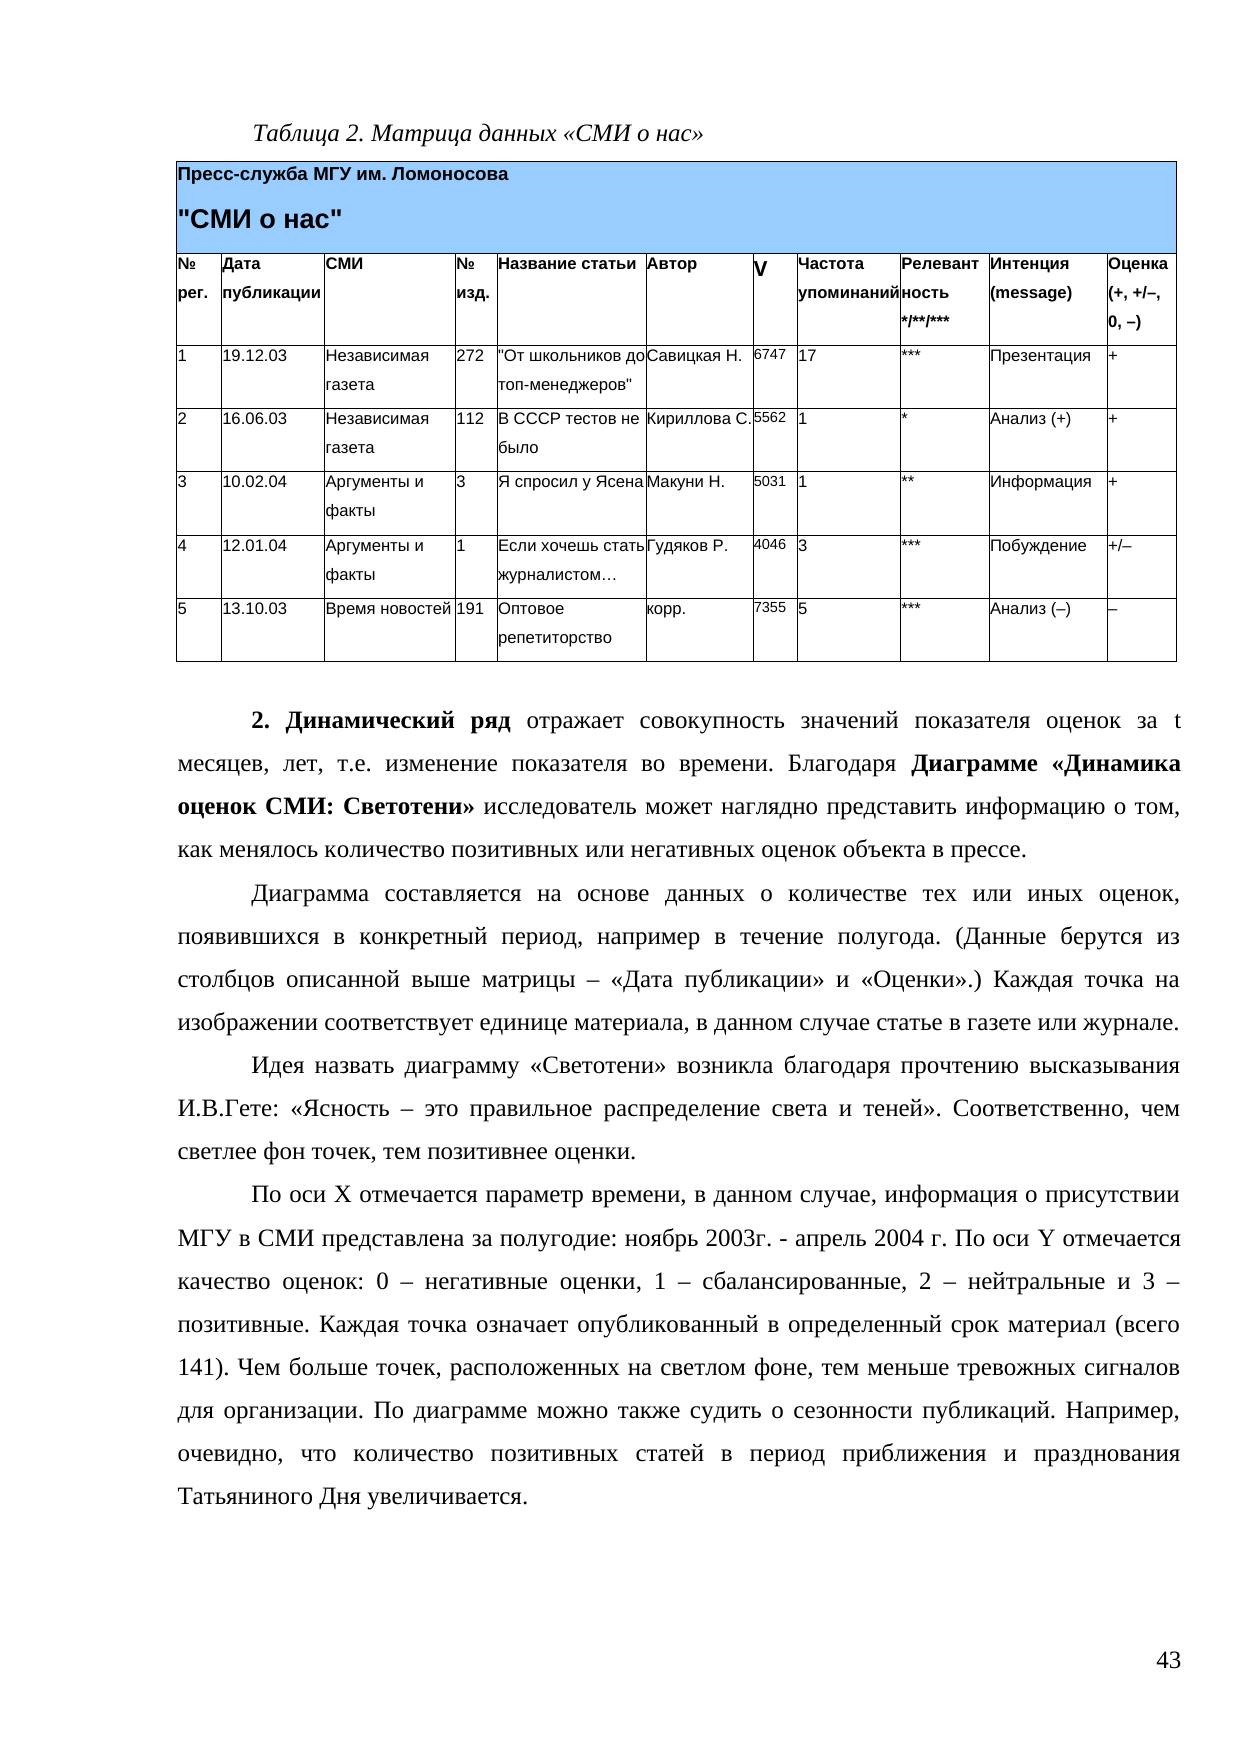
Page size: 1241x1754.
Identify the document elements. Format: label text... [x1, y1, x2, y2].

table_cell Интенция (message) [990, 254, 1107, 345]
table_cell 5 [798, 599, 900, 661]
table_cell Анализ (+) [990, 409, 1107, 471]
table_cell Оптовое репетиторство [498, 599, 646, 661]
table_cell +/– [1108, 536, 1176, 598]
text По оси Х отмечается параметр времени, в данном случае, информация о присутствии МГУ в СМИ представлена за полугодие: ноябрь 2003г. - апрель 2004 г. По оси Y отмечается качество оценок: 0 – негативные оценки, 1 – сбалансированные, 2 – нейтральные и 3 – позитивные. Каждая точка означает опубликованный в определенный срок материал (всего 141). Чем больше точек, расположенных на светлом фоне, тем меньше тревожных сигналов для организации. По диаграмме можно также судить о сезонности публикаций. Например, очевидно, что количество позитивных статей в период приближения и празднования Татьяниного Дня увеличивается. [177, 1179, 1181, 1510]
title Таблица 2. Матрица данных «СМИ о нас» [177, 118, 1181, 147]
subtitle 2. Динамический ряд отражает совокупность значений показателя оценок за t месяцев, лет, т.е. изменение показателя во времени. Благодаря Диаграмме «Динамика оценок СМИ: Светотени» исследователь может наглядно представить информацию о том, как менялось количество позитивных или негативных оценок объекта в прессе. [177, 705, 1181, 863]
table_cell 6747 [754, 346, 797, 408]
text Идея назвать диаграмму «Светотени» возникла благодаря прочтению высказывания И.В.Гете: «Ясность – это правильное распределение света и теней». Соответственно, чем светлее фон точек, тем позитивнее оценки. [177, 1050, 1181, 1165]
table_cell 5 [177, 599, 221, 661]
table_cell 10.02.04 [222, 472, 324, 534]
table_cell 1 [798, 409, 900, 471]
table_cell Оценка (+, +/–, 0, –) [1108, 254, 1176, 345]
table_cell № изд. [456, 254, 497, 345]
table_cell 17 [798, 346, 900, 408]
table_cell *** [901, 599, 989, 661]
table_cell 3 [798, 536, 900, 598]
table_cell + [1108, 472, 1176, 534]
table_cell Кириллова С. [647, 409, 753, 471]
table_cell Название статьи [498, 254, 646, 345]
table_cell + [1108, 346, 1176, 408]
table_cell Автор [647, 254, 753, 345]
table_cell В СССР тестов не было [498, 409, 646, 471]
table_cell Частота упоминаний [798, 254, 900, 345]
table_cell 16.06.03 [222, 409, 324, 471]
table_cell 4046 [754, 536, 797, 598]
table_cell "СМИ о нас" [177, 198, 1176, 253]
table_cell 3 [456, 472, 497, 534]
table_cell Независимая газета [325, 346, 455, 408]
table_cell Побуждение [990, 536, 1107, 598]
table_cell *** [901, 346, 989, 408]
table_cell 4 [177, 536, 221, 598]
table_cell Гудяков Р. [647, 536, 753, 598]
table_cell СМИ [325, 254, 455, 345]
table_cell Макуни Н. [647, 472, 753, 534]
table_cell 112 [456, 409, 497, 471]
table_cell Анализ (–) [990, 599, 1107, 661]
text Диаграмма составляется на основе данных о количестве тех или иных оценок, появившихся в конкретный период, например в течение полугода. (Данные берутся из столбцов описанной выше матрицы – «Дата публикации» и «Оценки».) Каждая точка на изображении соответствует единице материала, в данном случае статье в газете или журнале. [177, 878, 1181, 1036]
table_cell 12.01.04 [222, 536, 324, 598]
table_cell V [754, 254, 797, 345]
table_cell Независимая газета [325, 409, 455, 471]
table_cell 5562 [754, 409, 797, 471]
table_cell Дата публикации [222, 254, 324, 345]
table_cell Время новостей [325, 599, 455, 661]
table_header Пресс-служба МГУ им. Ломоносова [177, 162, 1176, 198]
table_cell 1 [798, 472, 900, 534]
table_cell ** [901, 472, 989, 534]
table_cell Релевантность */**/*** [901, 254, 989, 345]
table_cell 1 [456, 536, 497, 598]
table_cell * [901, 409, 989, 471]
table_cell 5031 [754, 472, 797, 534]
table_cell 19.12.03 [222, 346, 324, 408]
table_cell Информация [990, 472, 1107, 534]
table_cell 1 [177, 346, 221, 408]
table_cell Аргументы и факты [325, 472, 455, 534]
table_cell 191 [456, 599, 497, 661]
table_cell 2 [177, 409, 221, 471]
table_cell – [1108, 599, 1176, 661]
table_cell Я спросил у Ясена [498, 472, 646, 534]
table_cell корр. [647, 599, 753, 661]
table_cell Если хочешь стать журналистом… [498, 536, 646, 598]
table_cell 13.10.03 [222, 599, 324, 661]
table_cell *** [901, 536, 989, 598]
table_cell + [1108, 409, 1176, 471]
table_cell 7355 [754, 599, 797, 661]
table_cell Савицкая Н. [647, 346, 753, 408]
table_cell "От школьников до топ-менеджеров" [498, 346, 646, 408]
table_cell 3 [177, 472, 221, 534]
table_cell Презентация [990, 346, 1107, 408]
table_cell 272 [456, 346, 497, 408]
table_cell Аргументы и факты [325, 536, 455, 598]
table_cell № рег. [177, 254, 221, 345]
